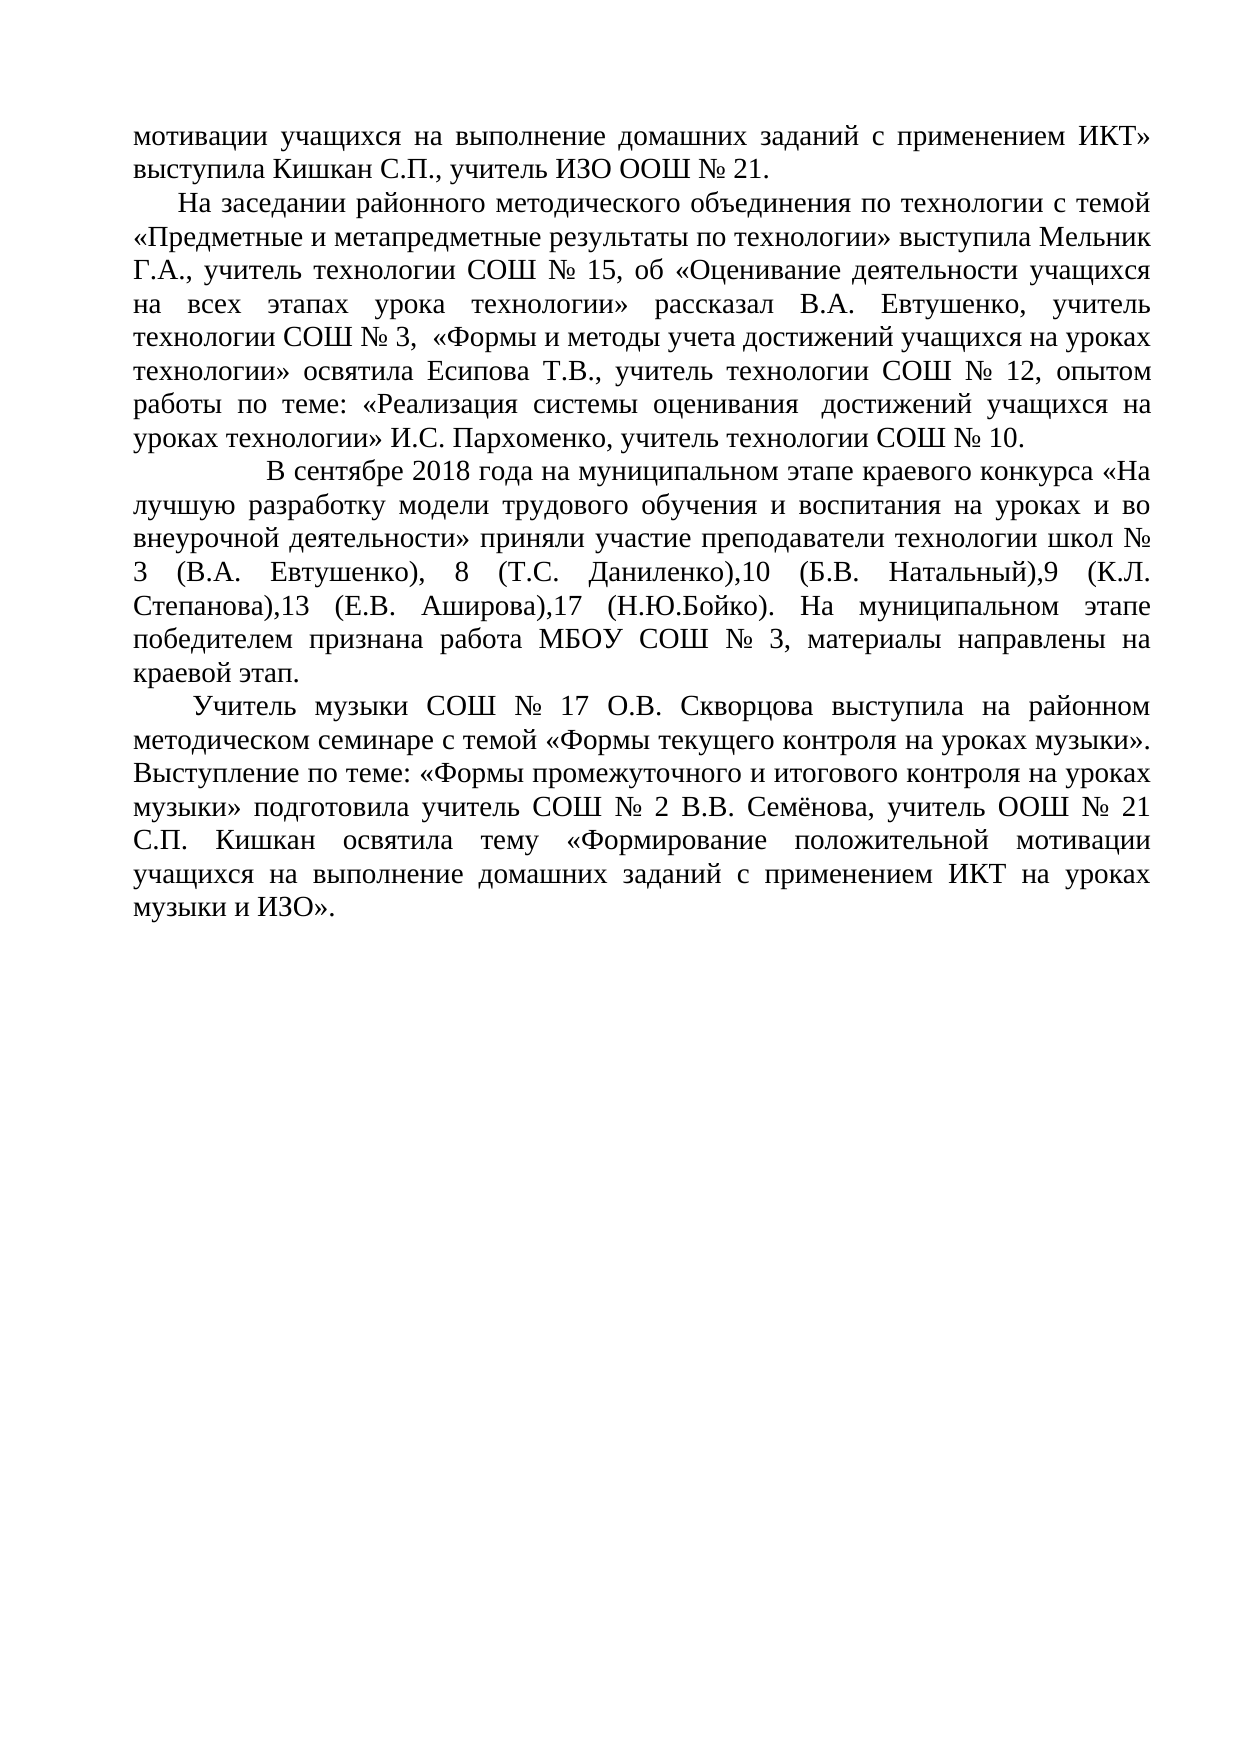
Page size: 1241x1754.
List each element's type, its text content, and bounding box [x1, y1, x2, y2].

list Учитель музыки СОШ № 17 О.В. Скворцова выступила на районном методическом семинаре с темой «Формы текущего контроля на уроках музыки». Выступление по теме: «Формы промежуточного и итогового контроля на уроках музыки» подготовила учитель СОШ № 2 В.В. Семёнова, учитель ООШ № 21 С.П. Кишкан освятила тему «Формирование положительной мотивации учащихся на выполнение домашних заданий с применением ИКТ на уроках музыки и ИЗО». [133, 688, 1152, 923]
text В сентябре 2018 года на муниципальном этапе краевого конкурса «На лучшую разработку модели трудового обучения и воспитания на уроках и во внеурочной деятельности» приняли участие преподаватели технологии школ № 3 (В.А. Евтушенко), 8 (Т.С. Даниленко),10 (Б.В. Натальный),9 (К.Л. Степанова),13 (Е.В. Аширова),17 (Н.Ю.Бойко). На муниципальном этапе победителем признана работа МБОУ СОШ № 3, материалы направлены на краевой этап. [133, 453, 1152, 688]
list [133, 118, 1152, 185]
list На заседании районного методического объединения по технологии с темой «Предметные и метапредметные результаты по технологии» выступила Мельник Г.А., учитель технологии СОШ № 15, об «Оценивание деятельности учащихся на всех этапах урока технологии» рассказал В.А. Евтушенко, учитель технологии СОШ № 3, «Формы и методы учета достижений учащихся на уроках технологии» освятила Есипова Т.В., учитель технологии СОШ № 12, опытом работы по теме: «Реализация системы оценивания достижений учащихся на уроках технологии» И.С. Пархоменко, учитель технологии СОШ № 10. [133, 185, 1152, 453]
